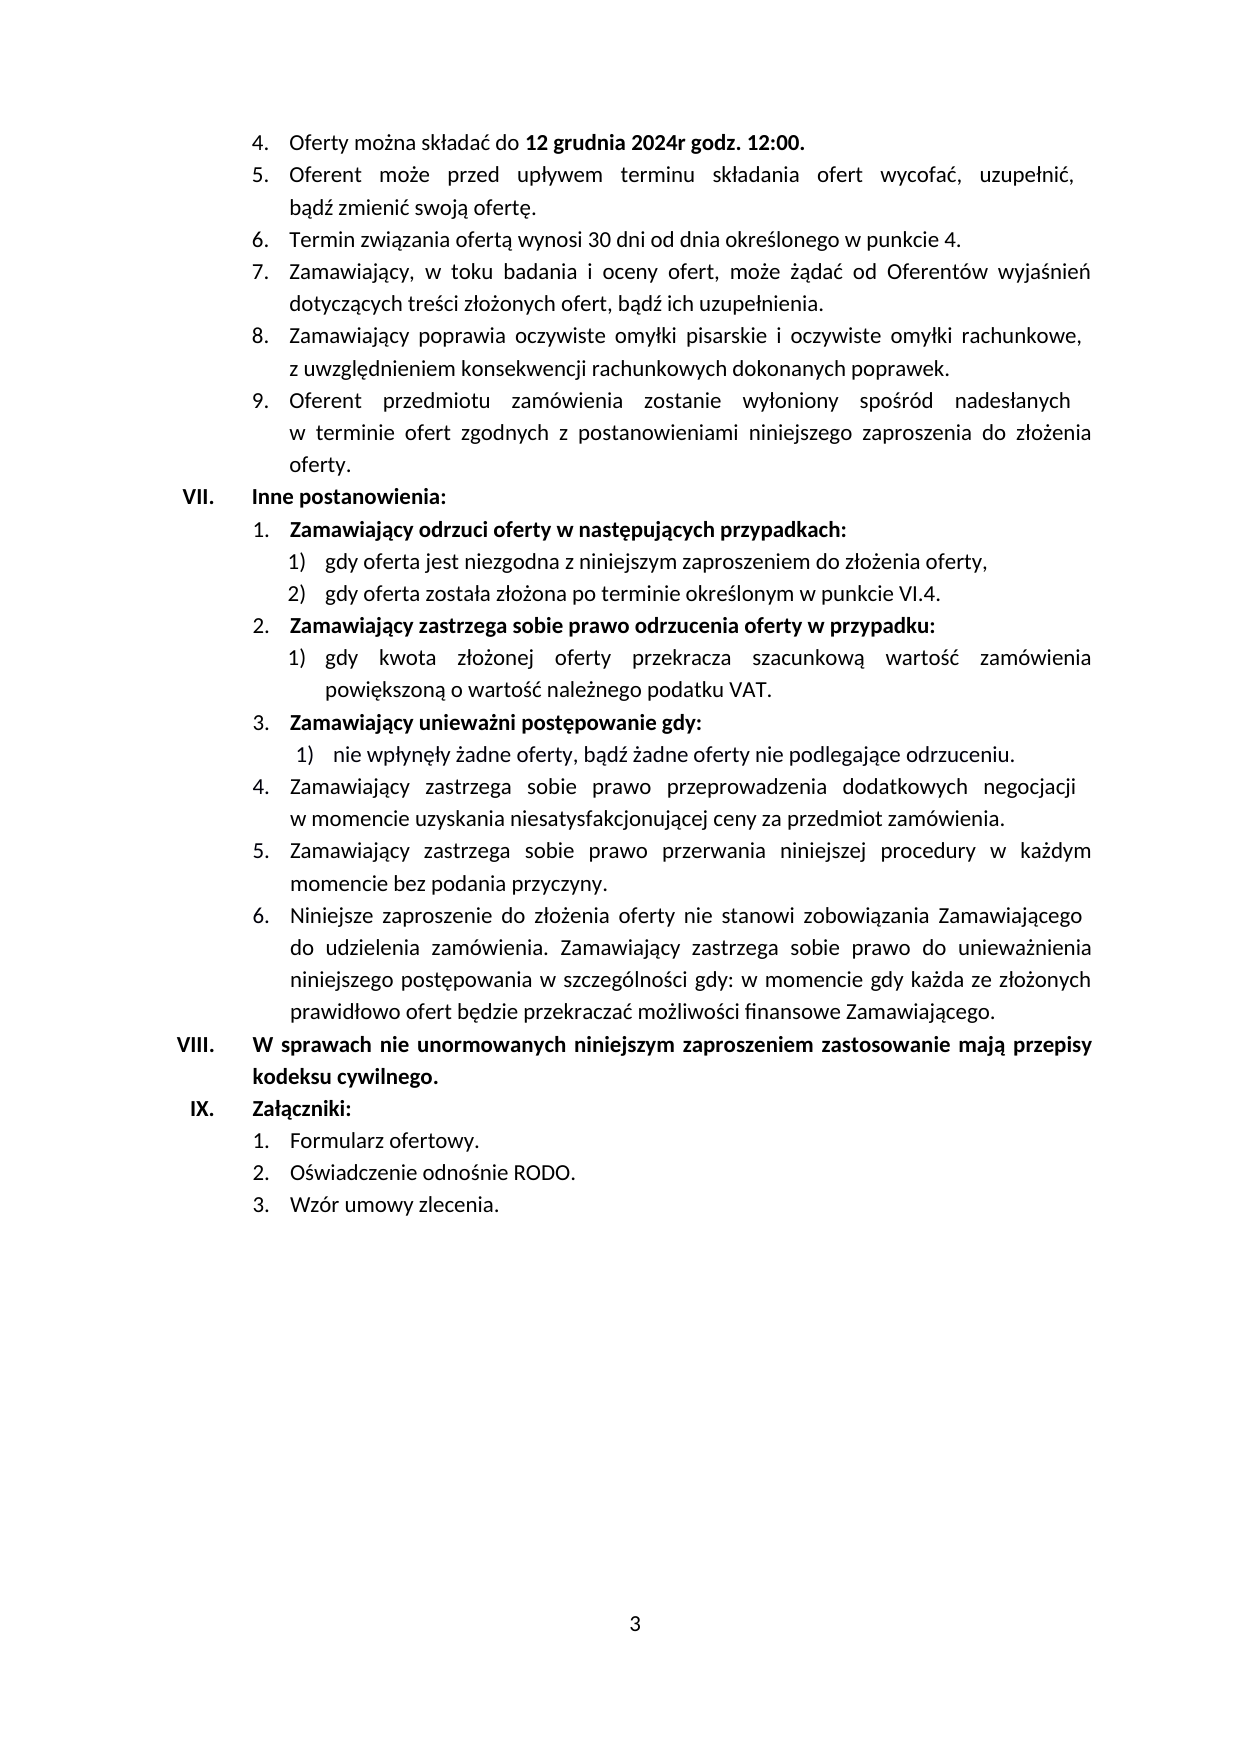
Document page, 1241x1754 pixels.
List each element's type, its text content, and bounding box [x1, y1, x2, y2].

list Zamawiający unieważni postępowanie gdy: [252, 708, 1093, 736]
list Wzór umowy zlecenia. [252, 1191, 1093, 1219]
list Zamawiający odrzuci oferty w następujących przypadkach: [252, 515, 1093, 543]
list Oferent może przed upływem terminu składania ofert wycofać, uzupełnić, bądź zmienić swoją ofertę. [252, 161, 1093, 221]
list gdy oferta została złożona po terminie określonym w punkcie VI.4. [287, 579, 1093, 607]
list Oświadczenie odnośnie RODO. [252, 1158, 1093, 1186]
list Zamawiający poprawia oczywiste omyłki pisarskie i oczywiste omyłki rachunkowe, z uwzględnieniem konsekwencji rachunkowych dokonanych poprawek. [252, 322, 1093, 382]
list gdy kwota złożonej oferty przekracza szacunkową wartość zamówienia powiększoną o wartość należnego podatku VAT. [287, 643, 1093, 704]
list Oferty można składać do 12 grudnia 2024r godz. 12:00. [252, 128, 1093, 156]
list Zamawiający zastrzega sobie prawo przerwania niniejszej procedury w każdym momencie bez podania przyczyny. [252, 837, 1093, 897]
list Zamawiający zastrzega sobie prawo odrzucenia oferty w przypadku: [252, 611, 1093, 639]
list gdy oferta jest niezgodna z niniejszym zaproszeniem do złożenia oferty, [287, 547, 1093, 575]
list Niniejsze zaproszenie do złożenia oferty nie stanowi zobowiązania Zamawiającego do udzielenia zamówienia. Zamawiający zastrzega sobie prawo do unieważnienia niniejszego postępowania w szczególności gdy: w momencie gdy każda ze złożonych prawidłowo ofert będzie przekraczać możliwości finansowe Zamawiającego. [252, 901, 1093, 1026]
list Zamawiający, w toku badania i oceny ofert, może żądać od Oferentów wyjaśnień dotyczących treści złożonych ofert, bądź ich uzupełnienia. [252, 257, 1093, 317]
list nie wpłynęły żadne oferty, bądź żadne oferty nie podlegające odrzuceniu. [295, 740, 1093, 768]
list Inne postanowienia: [214, 482, 1093, 511]
list Załączniki: [215, 1094, 1093, 1122]
list Formularz ofertowy. [252, 1126, 1093, 1154]
list W sprawach nie unormowanych niniejszym zaproszeniem zastosowanie mają przepisy kodeksu cywilnego. [215, 1030, 1093, 1090]
list Zamawiający zastrzega sobie prawo przeprowadzenia dodatkowych negocjacji w momencie uzyskania niesatysfakcjonującej ceny za przedmiot zamówienia. [252, 772, 1093, 832]
list Oferent przedmiotu zamówienia zostanie wyłoniony spośród nadesłanych w terminie ofert zgodnych z postanowieniami niniejszego zaproszenia do złożenia oferty. [252, 386, 1093, 478]
list Termin związania ofertą wynosi 30 dni od dnia określonego w punkcie 4. [252, 225, 1093, 253]
